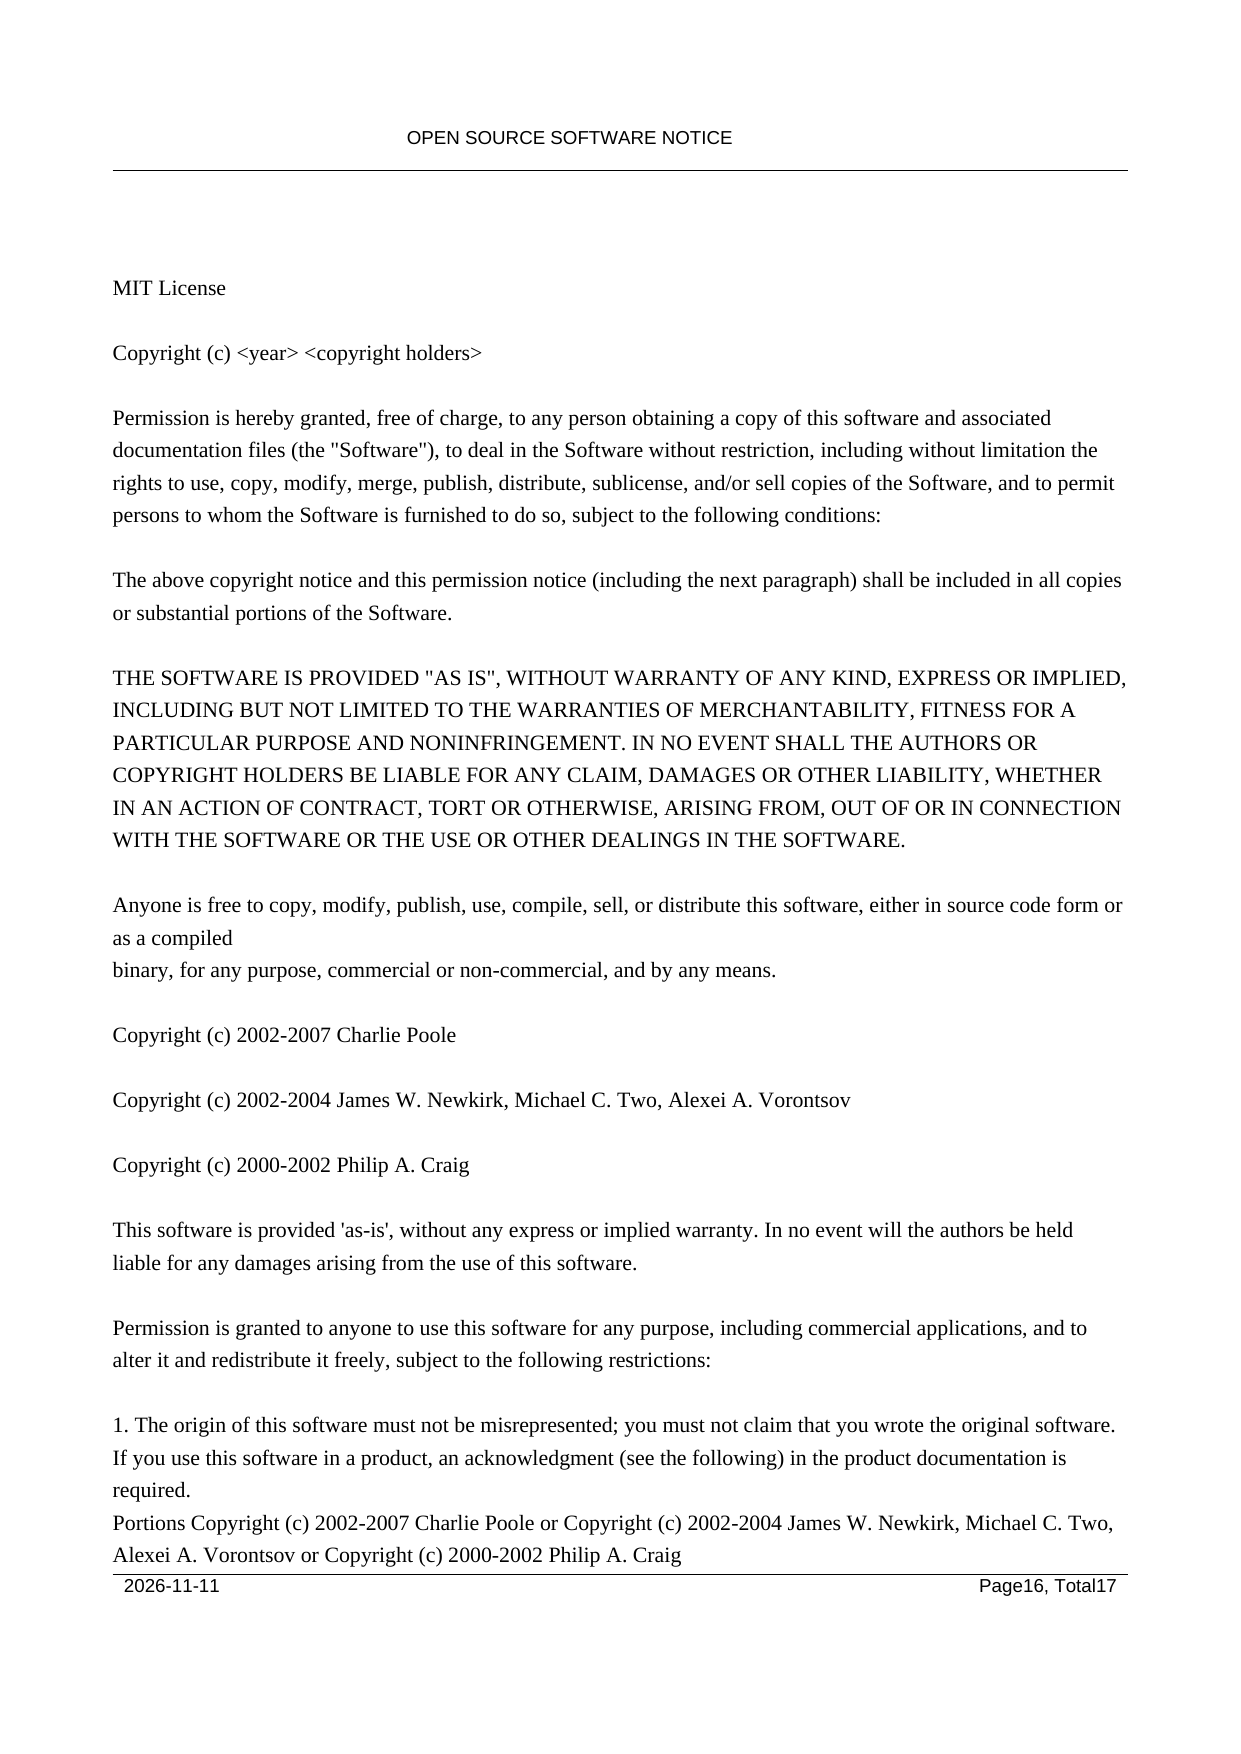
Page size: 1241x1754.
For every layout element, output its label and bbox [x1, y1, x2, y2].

text [112, 206, 1128, 1571]
